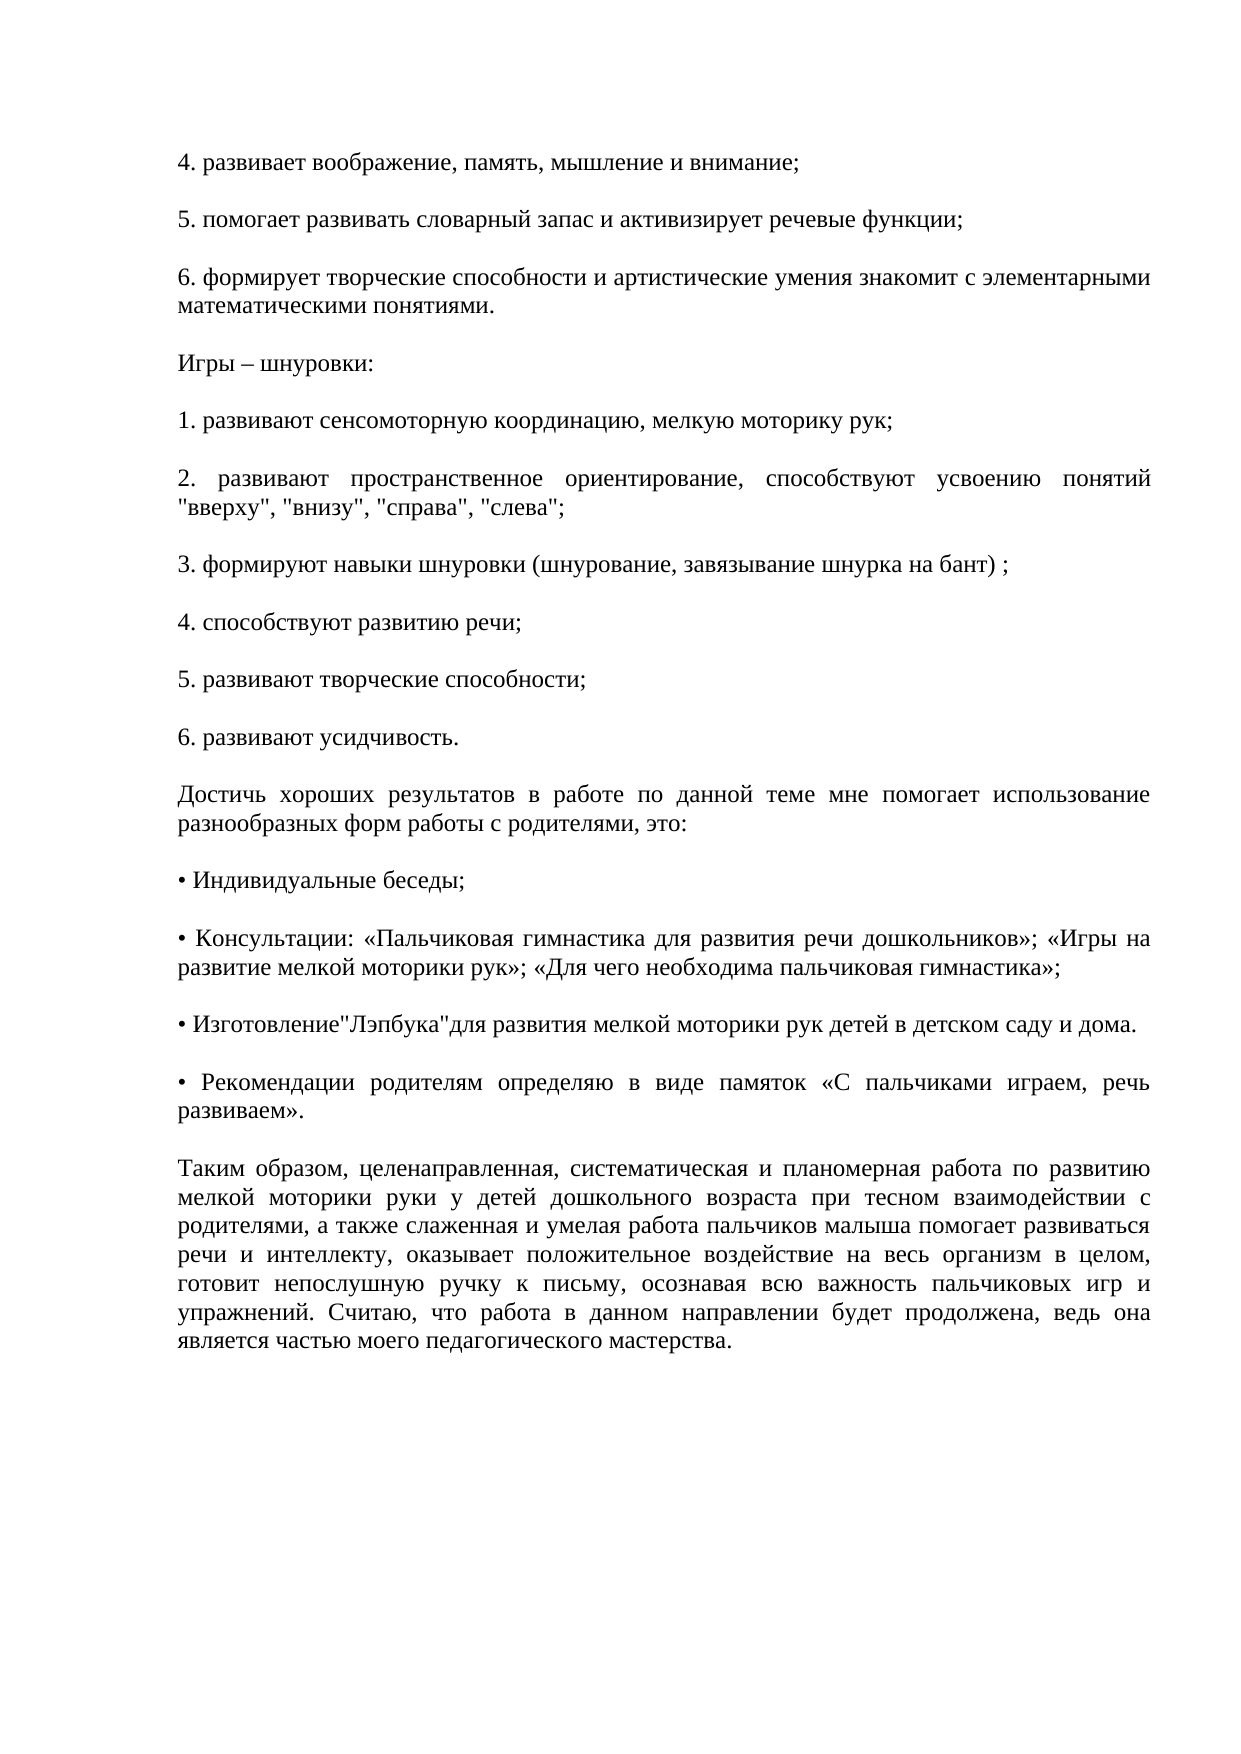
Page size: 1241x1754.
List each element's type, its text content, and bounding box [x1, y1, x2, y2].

text 5. помогает развивать словарный запас и активизирует речевые функции; [177, 204, 1152, 233]
text • Рекомендации родителям определяю в виде памяток «С пальчиками играем, речь развиваем». [177, 1067, 1152, 1124]
text 1. развивают сенсомоторную координацию, мелкую моторику рук; [177, 406, 1152, 434]
text Таким образом, целенаправленная, систематическая и планомерная работа по развитию мелкой моторики руки у детей дошкольного возраста при тесном взаимодействии с родителями, а также слаженная и умелая работа пальчиков малыша помогает развиваться речи и интеллекту, оказывает положительное воздействие на весь организм в целом, готовит непослушную ручку к письму, осознавая всю важность пальчиковых игр и упражнений. Считаю, что работа в данном направлении будет продолжена, ведь она является частью моего педагогического мастерства. [177, 1153, 1152, 1354]
text Достичь хороших результатов в работе по данной теме мне помогает использование разнообразных форм работы с родителями, это: [177, 779, 1152, 837]
text • Изготовление"Лэпбука"для развития мелкой моторики рук детей в детском саду и дома. [177, 1009, 1152, 1038]
text 4. способствуют развитию речи; [177, 607, 1152, 636]
text Игры – шнуровки: [177, 348, 1152, 377]
text 6. развивают усидчивость. [177, 722, 1152, 751]
text • Консультации: «Пальчиковая гимнастика для развития речи дошкольников»; «Игры на развитие мелкой моторики рук»; «Для чего необходима пальчиковая гимнастика»; [177, 923, 1152, 981]
text 3. формируют навыки шнуровки (шнурование, завязывание шнурка на бант) ; [177, 549, 1152, 578]
text 5. развивают творческие способности; [177, 664, 1152, 693]
text 2. развивают пространственное ориентирование, способствуют усвоению понятий "вверху", "внизу", "справа", "слева"; [177, 463, 1152, 521]
text 6. формирует творческие способности и артистические умения знакомит с элементарными математическими понятиями. [177, 262, 1152, 319]
text 4. развивает воображение, память, мышление и внимание; [177, 147, 1152, 176]
text • Индивидуальные беседы; [177, 866, 1152, 894]
